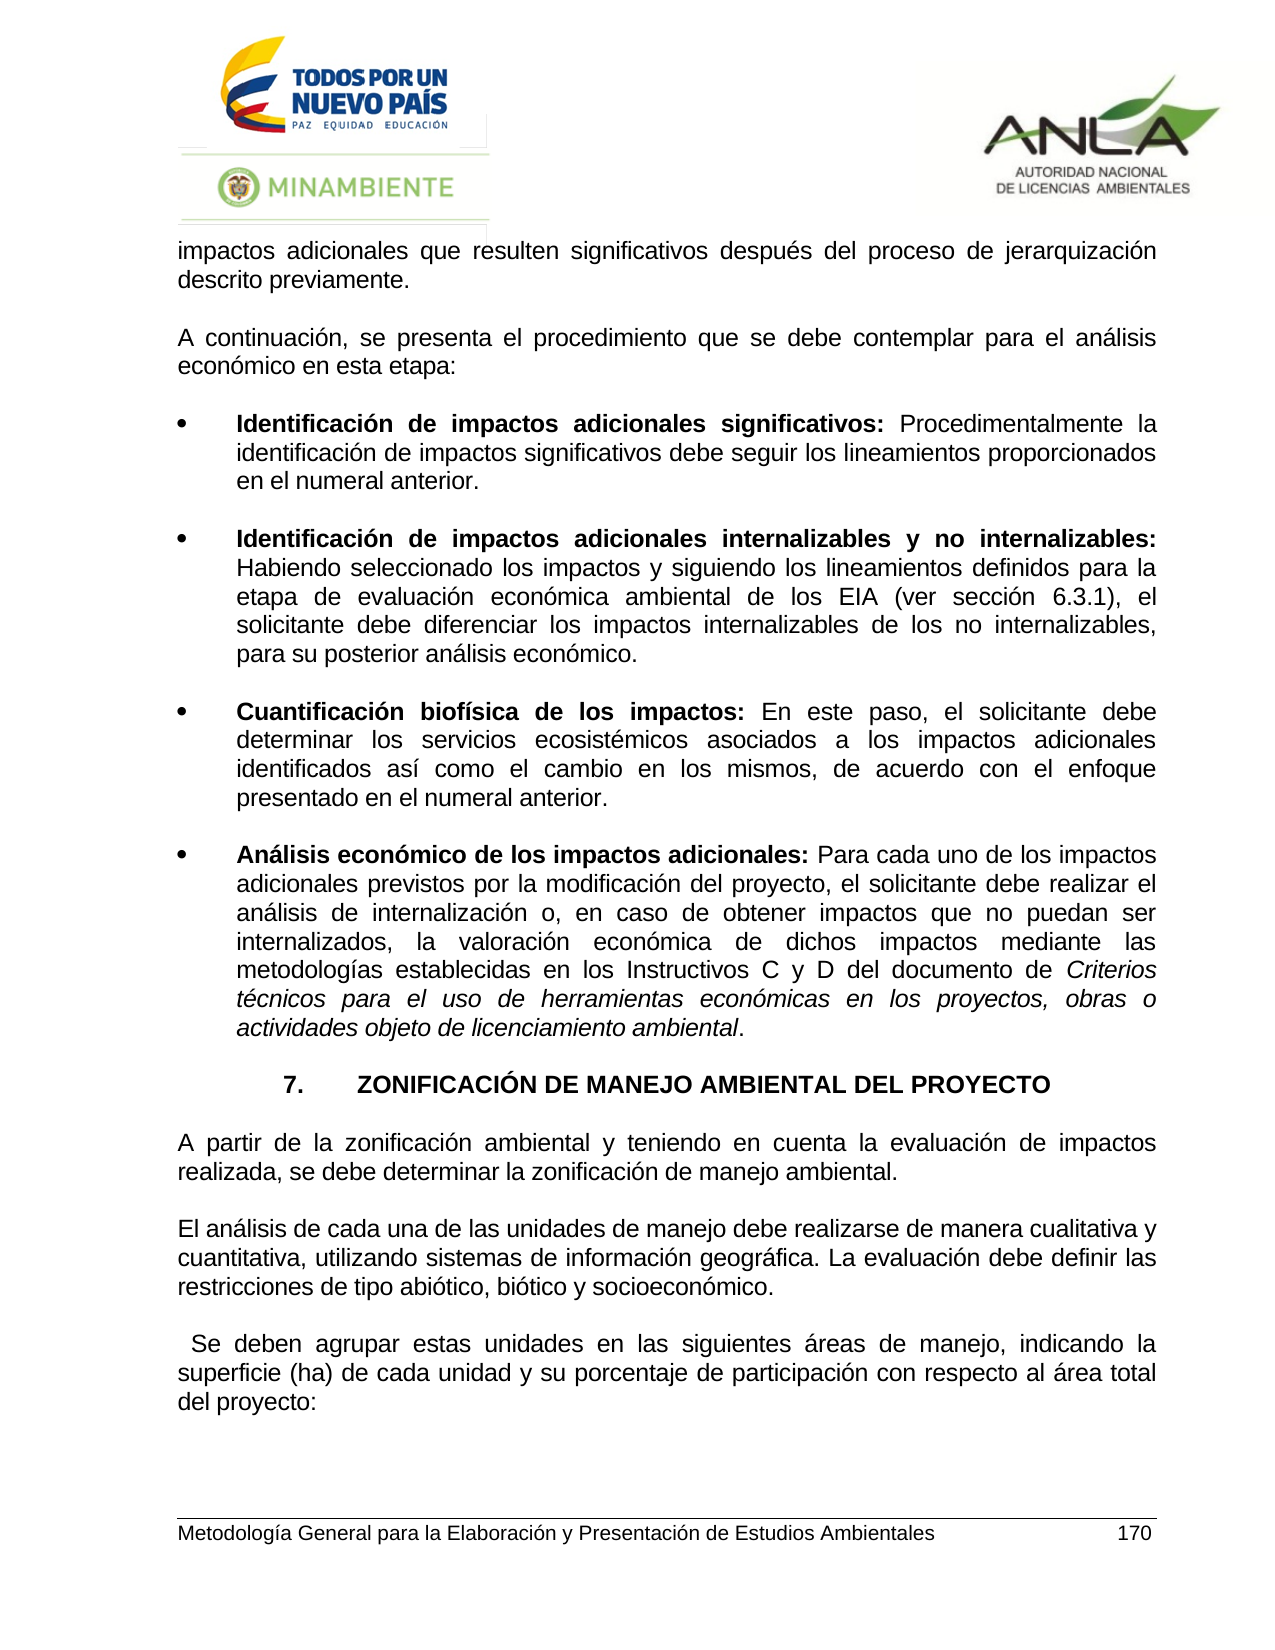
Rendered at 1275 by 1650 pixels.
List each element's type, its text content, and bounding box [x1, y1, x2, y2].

picture [915, 61, 1275, 216]
list El análisis de cada una de las unidades de manejo debe realizarse de manera cualitativa y cuantitativa, utilizando sistemas de información geográfica. La evaluación debe definir las restricciones de tipo abiótico, biótico y socioeconómico. [177, 1214, 1157, 1300]
subtitle ZONIFICACIÓN DE MANEJO AMBIENTAL DEL PROYECTO [177, 1070, 1157, 1099]
picture [178, 26, 493, 236]
list A partir de la zonificación ambiental y teniendo en cuenta la evaluación de impactos realizada, se debe determinar la zonificación de manejo ambiental. [177, 1128, 1157, 1185]
list Se deben agrupar estas unidades en las siguientes áreas de manejo, indicando la superficie (ha) de cada unidad y su porcentaje de participación con respecto al área total del proyecto: [177, 1329, 1157, 1415]
list Análisis económico de los impactos adicionales: Para cada uno de los impactos adicionales previstos por la modificación del proyecto, el solicitante debe realizar el análisis de internalización o, en caso de obtener impactos que no puedan ser internalizados, la valoración económica de dichos impactos mediante las metodologías establecidas en los Instructivos C y D del documento de Criterios técnicos para el uso de herramientas económicas en los proyectos, obras o actividades objeto de licenciamiento ambiental. [177, 840, 1157, 1042]
list Identificación de impactos adicionales internalizables y no internalizables: Habiendo seleccionado los impactos y siguiendo los lineamientos definidos para la etapa de evaluación económica ambiental de los EIA (ver sección 5.3.1), el solicitante debe diferenciar los impactos internalizables de los no internalizables, para su posterior análisis económico. [177, 524, 1157, 668]
list Identificación de impactos adicionales significativos: Procedimentalmente la identificación de impactos significativos debe seguir los lineamientos proporcionados en el numeral anterior. [177, 409, 1157, 495]
list Cuantificación biofísica de los impactos: En este paso, el solicitante debe determinar los servicios ecosistémicos asociados a los impactos adicionales identificados así como el cambio en los mismos, de acuerdo con el enfoque presentado en el numeral anterior. [177, 696, 1157, 812]
list A continuación, se presenta el procedimiento que se debe contemplar para el análisis económico en esta etapa: [177, 322, 1157, 380]
